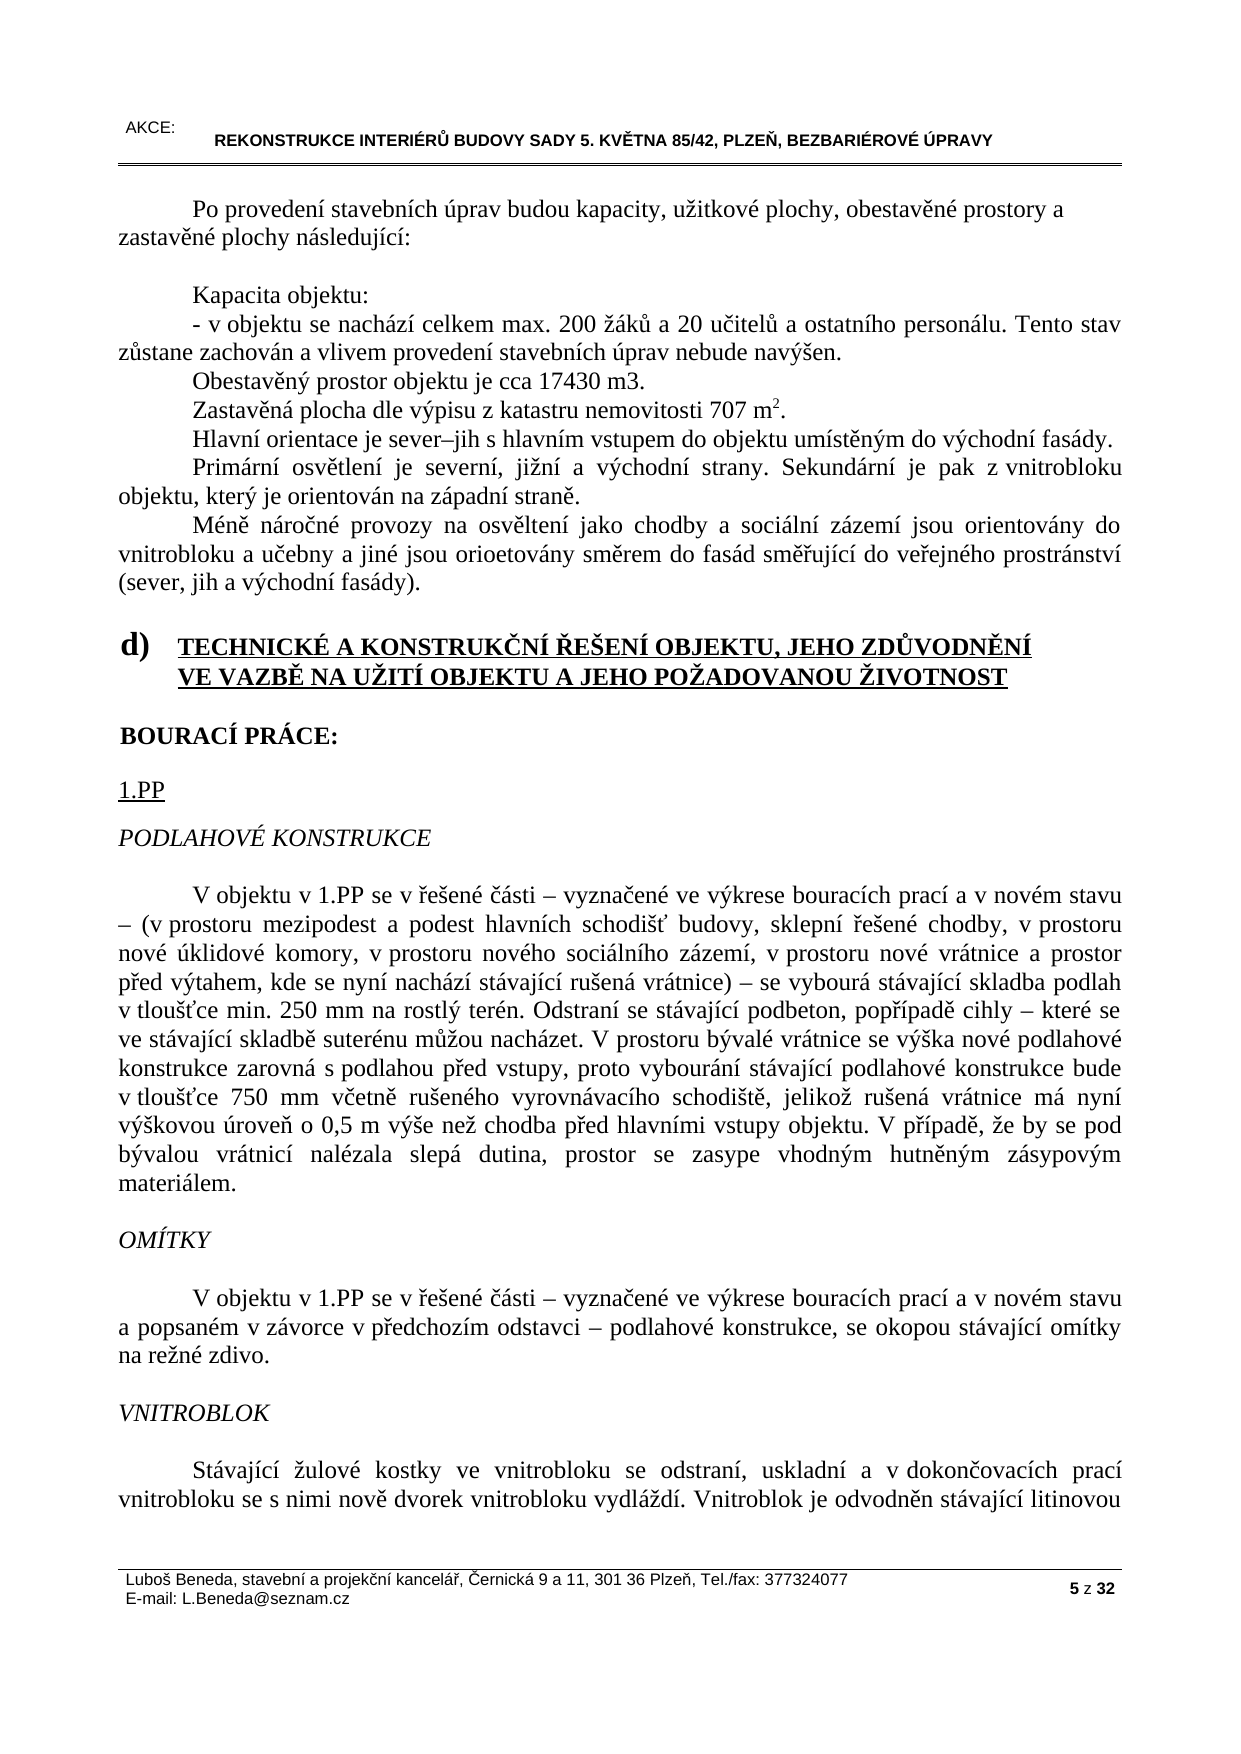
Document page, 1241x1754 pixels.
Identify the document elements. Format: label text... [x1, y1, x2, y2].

text Méně náročné provozy na osvěltení jako chodby a sociální zázemí jsou orientovány do vnitrobloku a učebny a jiné jsou orioetovány směrem do fasád směřující do veřejného prostránství (sever, jih a východní fasády). [118, 510, 1122, 596]
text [118, 1456, 1122, 1513]
text Primární osvětlení je severní, jižní a východní strany. Sekundární je pak z vnitrobloku objektu, který je orientován na západní straně. [118, 452, 1122, 510]
text V objektu v 1.PP se v řešené části – vyznačené ve výkrese bouracích prací a v novém stavu a popsaném v závorce v předchozím odstavci – podlahové konstrukce, se okopou stávající omítky na režné zdivo. [118, 1283, 1122, 1369]
text Kapacita objektu: [118, 280, 1122, 309]
text 1.PP [118, 775, 1122, 804]
text Hlavní orientace je sever–jih s hlavním vstupem do objektu umístěným do východní fasády. [118, 424, 1122, 452]
text VE VAZBĚ NA UŽITÍ OBJEKTU A JEHO POŽADOVANOU ŽIVOTNOST [120, 662, 1121, 691]
text PODLAHOVÉ KONSTRUKCE [118, 823, 1122, 852]
text Obestavěný prostor objektu je cca 17430 m3. [118, 366, 1122, 395]
text V objektu v 1.PP se v řešené části – vyznačené ve výkrese bouracích prací a v novém stavu – (v prostoru mezipodest a podest hlavních schodišť budovy, sklepní řešené chodby, v prostoru nové úklidové komory, v prostoru nového sociálního zázemí, v prostoru nové vrátnice a prostor před výtahem, kde se nyní nachází stávající rušená vrátnice) – se vybourá stávající skladba podlah v tloušťce min. 250 mm na rostlý terén. Odstraní se stávající podbeton, popřípadě cihly – které se ve stávající skladbě suterénu můžou nacházet. V prostoru bývalé vrátnice se výška nové podlahové konstrukce zarovná s podlahou před vstupy, proto vybourání stávající podlahové konstrukce bude v tloušťce 750 mm včetně rušeného vyrovnávacího schodiště, jelikož rušená vrátnice má nyní výškovou úroveň o 0,5 m výše než chodba před hlavními vstupy objektu. V případě, že by se pod bývalou vrátnicí nalézala slepá dutina, prostor se zasype vhodným hutněným zásypovým materiálem. [118, 881, 1122, 1197]
text OMÍTKY [118, 1226, 1122, 1254]
text d) TECHNICKÉ A KONSTRUKČNÍ ŘEŠENÍ OBJEKTU, JEHO ZDŮVODNĚNÍ [120, 624, 1122, 662]
text Po provedení stavebních úprav budou kapacity, užitkové plochy, obestavěné prostory a [118, 194, 1122, 222]
text BOURACÍ PRÁCE: [120, 724, 1121, 750]
text Zastavěná plocha dle výpisu z katastru nemovitosti 707 m2. [118, 395, 1122, 424]
text zastavěné plochy následující: [118, 222, 1122, 251]
text - v objektu se nachází celkem max. 200 žáků a 20 učitelů a ostatního personálu. Tento stav zůstane zachován a vlivem provedení stavebních úprav nebude navýšen. [118, 309, 1122, 366]
text VNITROBLOK [118, 1398, 1122, 1427]
